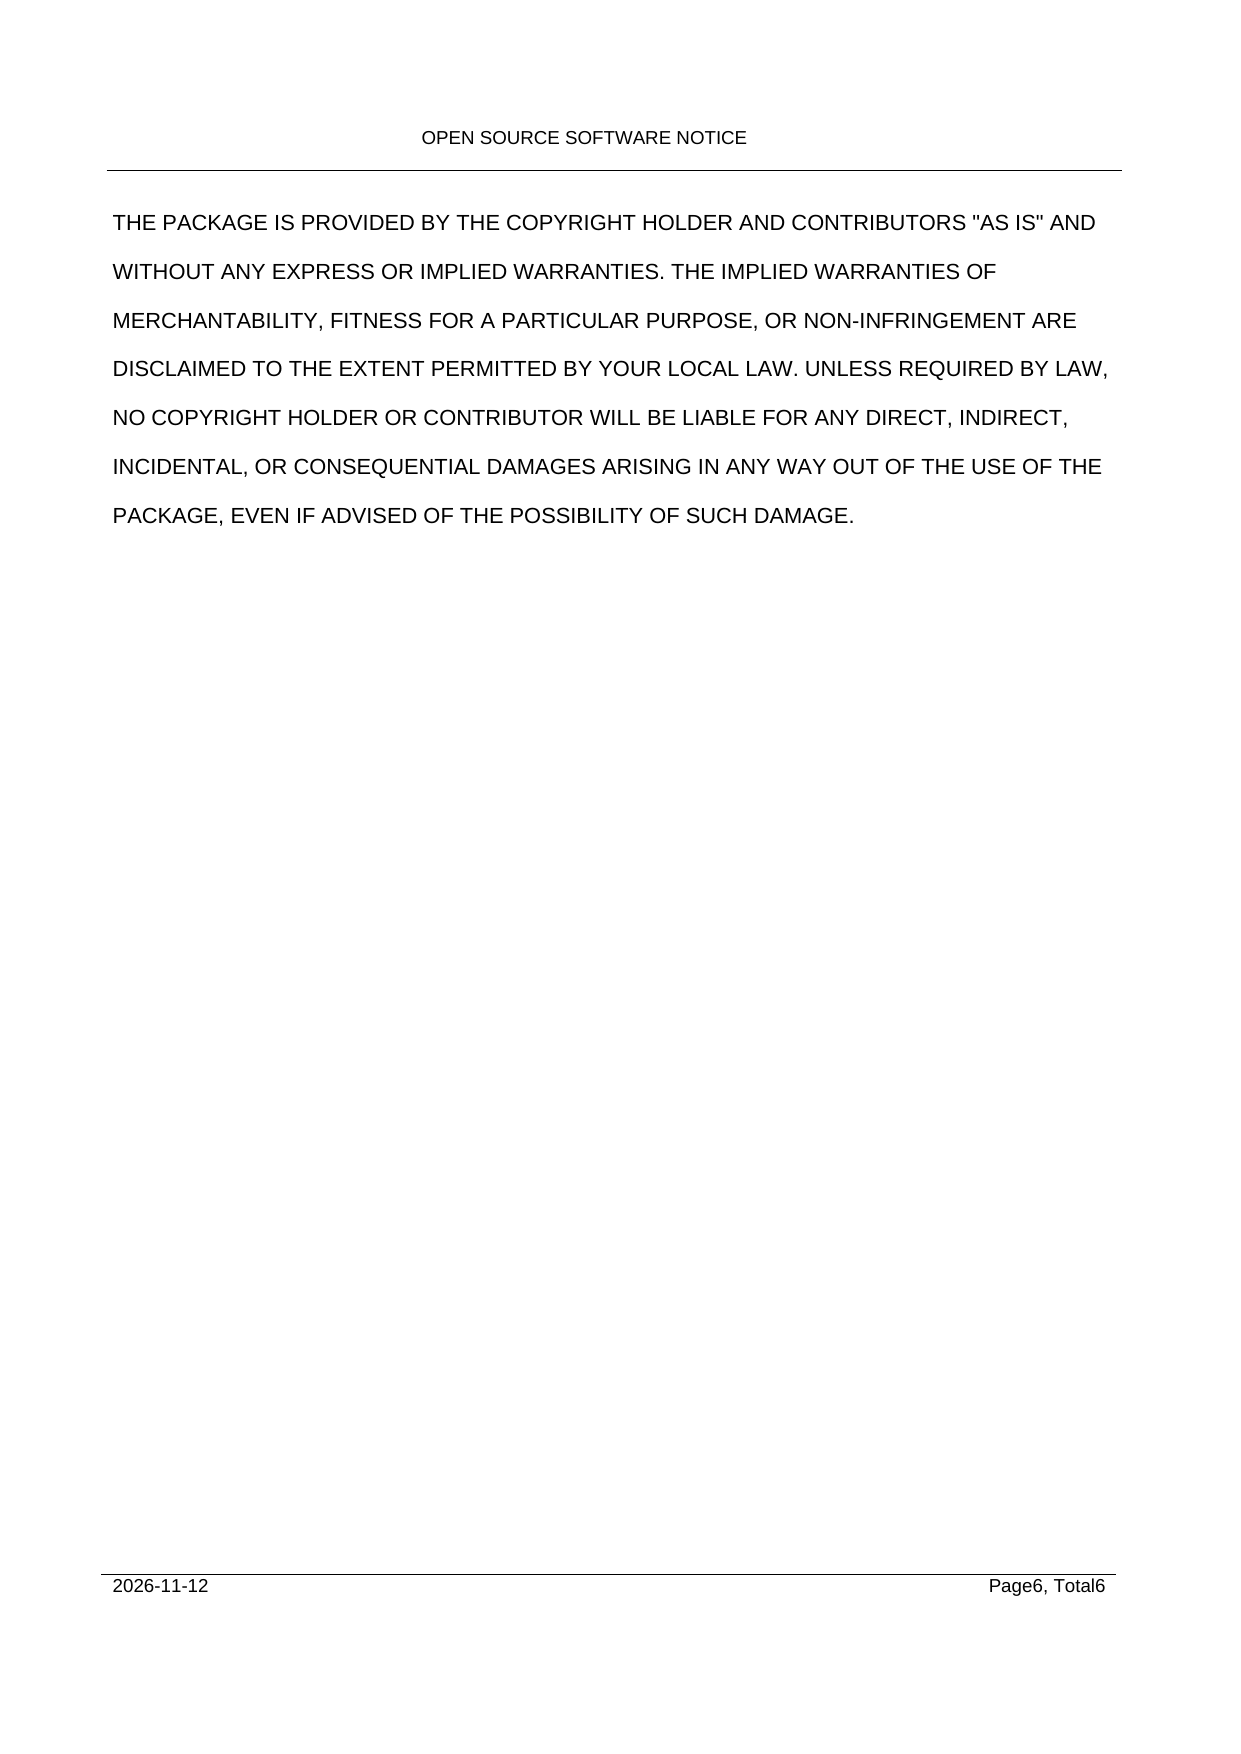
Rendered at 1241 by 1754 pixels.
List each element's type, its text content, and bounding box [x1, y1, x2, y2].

text THE PACKAGE IS PROVIDED BY THE COPYRIGHT HOLDER AND CONTRIBUTORS "AS IS" AND WITHOUT ANY EXPRESS OR IMPLIED WARRANTIES. THE IMPLIED WARRANTIES OF MERCHANTABILITY, FITNESS FOR A PARTICULAR PURPOSE, OR NON-INFRINGEMENT ARE DISCLAIMED TO THE EXTENT PERMITTED BY YOUR LOCAL LAW. UNLESS REQUIRED BY LAW, NO COPYRIGHT HOLDER OR CONTRIBUTOR WILL BE LIABLE FOR ANY DIRECT, INDIRECT, INCIDENTAL, OR CONSEQUENTIAL DAMAGES ARISING IN ANY WAY OUT OF THE USE OF THE PACKAGE, EVEN IF ADVISED OF THE POSSIBILITY OF SUCH DAMAGE. [112, 206, 1128, 531]
